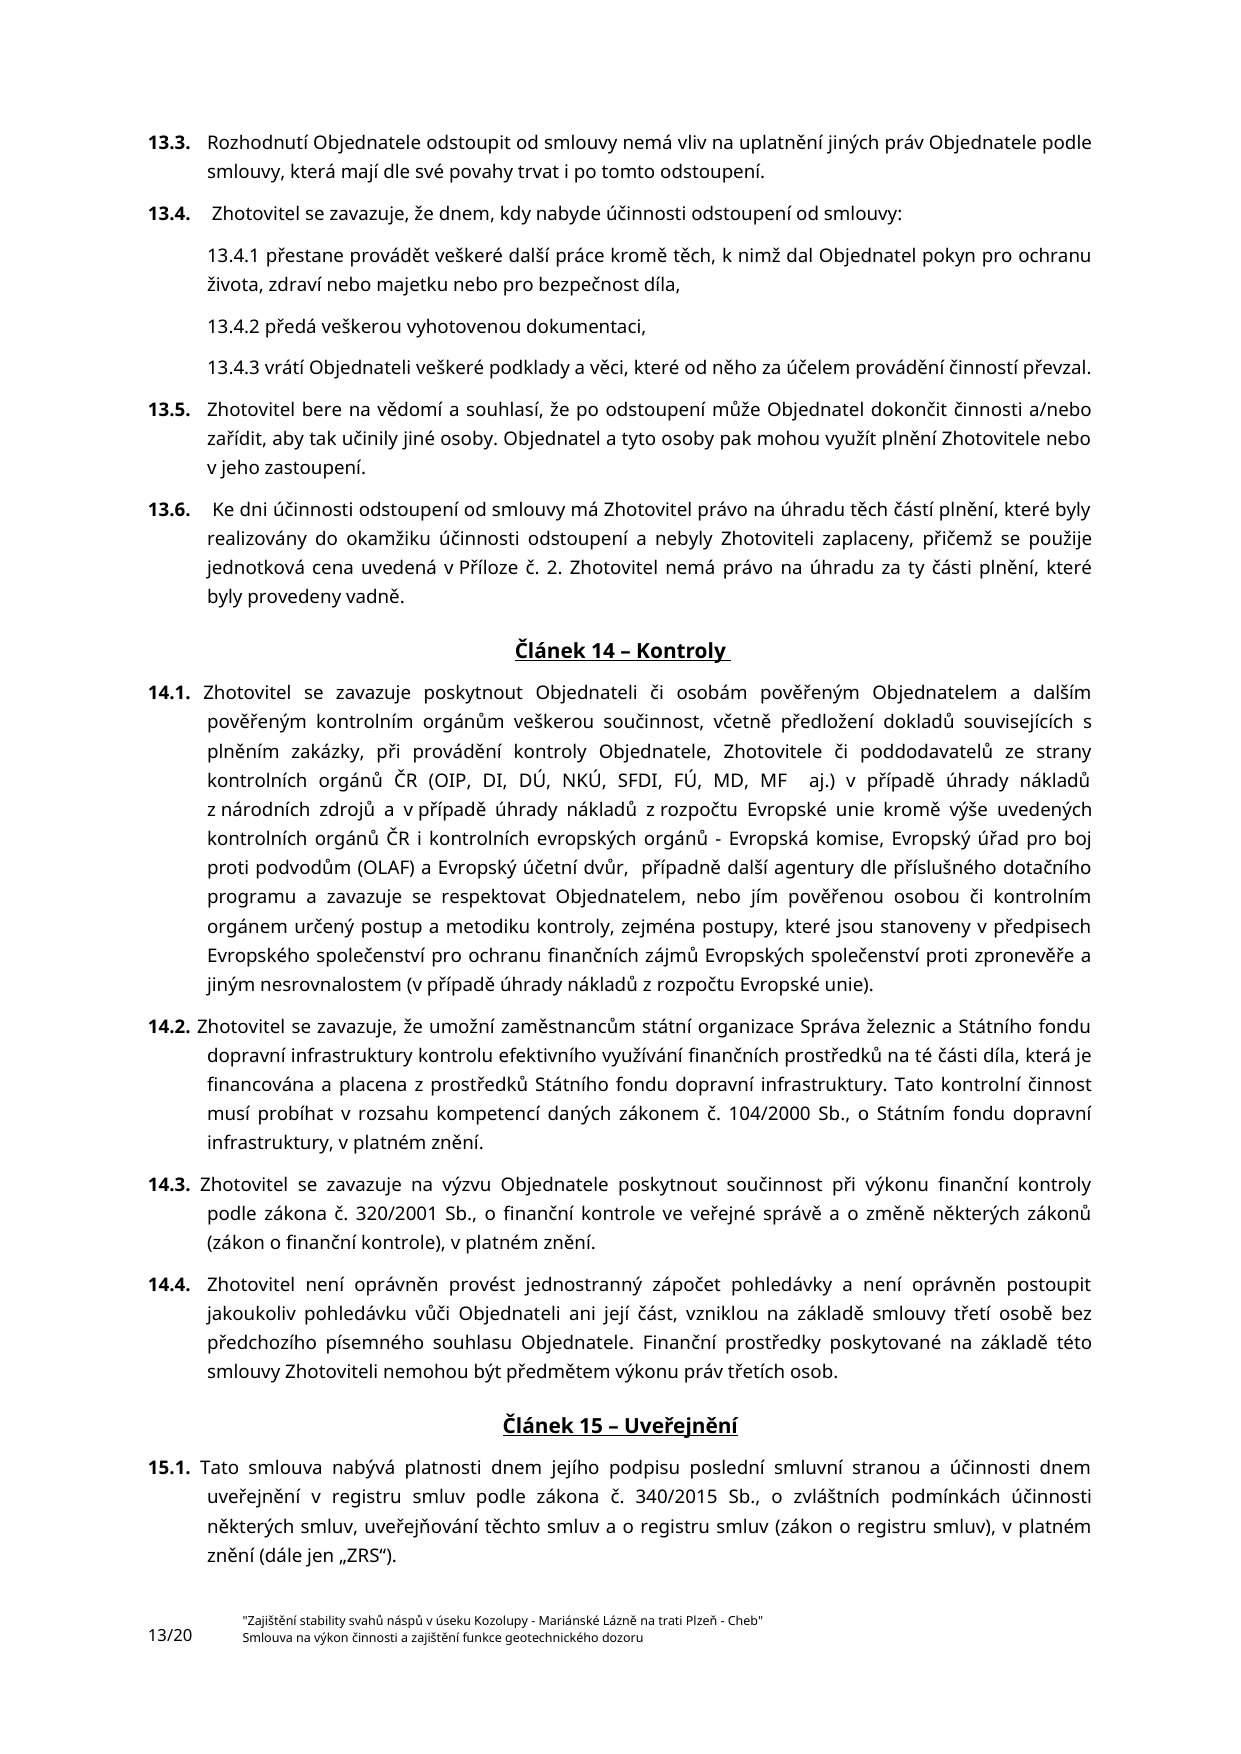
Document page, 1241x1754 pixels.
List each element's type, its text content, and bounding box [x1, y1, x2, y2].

text 14.4. Zhotovitel není oprávněn provést jednostranný zápočet pohledávky a není oprávněn postoupit jakoukoliv pohledávku vůči Objednateli ani její část, vzniklou na základě smlouvy třetí osobě bez předchozího písemného souhlasu Objednatele. Finanční prostředky poskytované na základě této smlouvy Zhotoviteli nemohou být předmětem výkonu práv třetích osob. [148, 1268, 1092, 1385]
text 13.3. Rozhodnutí Objednatele odstoupit od smlouvy nemá vliv na uplatnění jiných práv Objednatele podle smlouvy, která mají dle své povahy trvat i po tomto odstoupení. [148, 126, 1092, 185]
text 14.2. Zhotovitel se zavazuje, že umožní zaměstnancům státní organizace Správa železnic a Státního fondu dopravní infrastruktury kontrolu efektivního využívání finančních prostředků na té části díla, která je financována a placena z prostředků Státního fondu dopravní infrastruktury. Tato kontrolní činnost musí probíhat v rozsahu kompetencí daných zákonem č. 104/2000 Sb., o Státním fondu dopravní infrastruktury, v platném znění. [148, 1010, 1092, 1156]
text 13.4.2 předá veškerou vyhotovenou dokumentaci, [207, 310, 1092, 339]
subtitle Článek 14 – Kontroly [148, 635, 1092, 664]
text 13.4. Zhotovitel se zavazuje, že dnem, kdy nabyde účinnosti odstoupení od smlouvy: [148, 197, 1092, 226]
text 13.5. Zhotovitel bere na vědomí a souhlasí, že po odstoupení může Objednatel dokončit činnosti a/nebo zařídit, aby tak učinily jiné osoby. Objednatel a tyto osoby pak mohou využít plnění Zhotovitele nebo v jeho zastoupení. [148, 393, 1092, 481]
text 14.3. Zhotovitel se zavazuje na výzvu Objednatele poskytnout součinnost při výkonu finanční kontroly podle zákona č. 320/2001 Sb., o finanční kontrole ve veřejné správě a o změně některých zákonů (zákon o finanční kontrole), v platném znění. [148, 1168, 1092, 1256]
text 13.4.3 vrátí Objednateli veškeré podklady a věci, které od něho za účelem provádění činností převzal. [207, 351, 1092, 381]
text 14.1. Zhotovitel se zavazuje poskytnout Objednateli či osobám pověřeným Objednatelem a dalším pověřeným kontrolním orgánům veškerou součinnost, včetně předložení dokladů souvisejících s plněním zakázky, při provádění kontroly Objednatele, Zhotovitele či poddodavatelů ze strany kontrolních orgánů ČR (OIP, DI, DÚ, NKÚ, SFDI, FÚ, MD, MF aj.) v případě úhrady nákladů z národních zdrojů a v případě úhrady nákladů z rozpočtu Evropské unie kromě výše uvedených kontrolních orgánů ČR i kontrolních evropských orgánů - Evropská komise, Evropský úřad pro boj proti podvodům (OLAF) a Evropský účetní dvůr, případně další agentury dle příslušného dotačního programu a zavazuje se respektovat Objednatelem, nebo jím pověřenou osobou či kontrolním orgánem určený postup a metodiku kontroly, zejména postupy, které jsou stanoveny v předpisech Evropského společenství pro ochranu finančních zájmů Evropských společenství proti zpronevěře a jiným nesrovnalostem (v případě úhrady nákladů z rozpočtu Evropské unie). [148, 676, 1092, 997]
text 13.4.1 přestane provádět veškeré další práce kromě těch, k nimž dal Objednatel pokyn pro ochranu života, zdraví nebo majetku nebo pro bezpečnost díla, [207, 239, 1092, 297]
text 13.6. Ke dni účinnosti odstoupení od smlouvy má Zhotovitel právo na úhradu těch částí plnění, které byly realizovány do okamžiku účinnosti odstoupení a nebyly Zhotoviteli zaplaceny, přičemž se použije jednotková cena uvedená v Příloze č. 2. Zhotovitel nemá právo na úhradu za ty části plnění, které byly provedeny vadně. [148, 493, 1092, 610]
text 15.1. Tato smlouva nabývá platnosti dnem jejího podpisu poslední smluvní stranou a účinnosti dnem uveřejnění v registru smluv podle zákona č. 340/2015 Sb., o zvláštních podmínkách účinnosti některých smluv, uveřejňování těchto smluv a o registru smluv (zákon o registru smluv), v platném znění (dále jen „ZRS“). [148, 1451, 1092, 1568]
subtitle Článek 15 – Uveřejnění [148, 1410, 1092, 1439]
